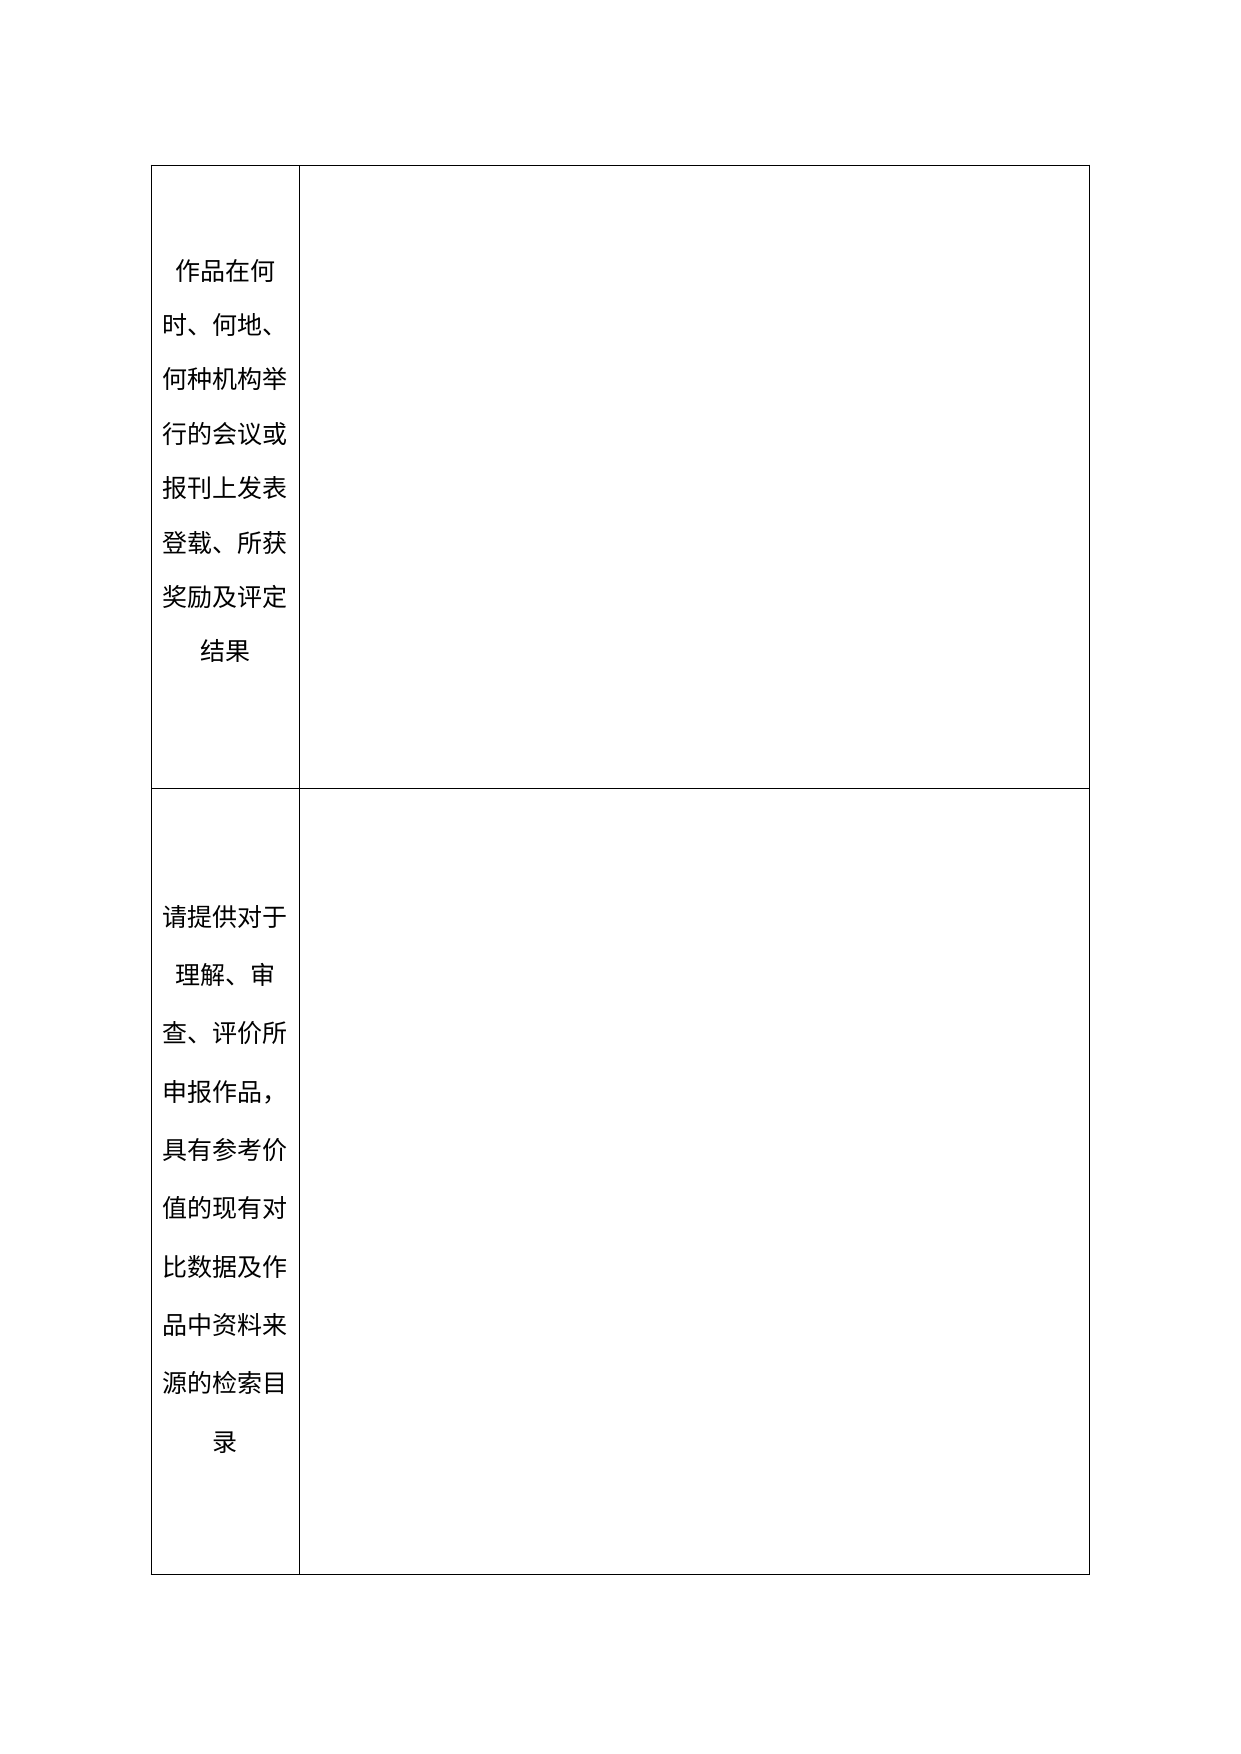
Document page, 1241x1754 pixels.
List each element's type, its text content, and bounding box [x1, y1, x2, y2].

table_cell [300, 789, 1089, 1574]
table_cell 请提供对于理解、审查、评价所申报作品，具有参考价值的现有对比数据及作品中资料来源的检索目录 [152, 789, 299, 1574]
table_cell 作品在何时、何地、何种机构举行的会议或报刊上发表登载、所获奖励及评定结果 [152, 166, 299, 788]
table_cell [300, 166, 1089, 788]
